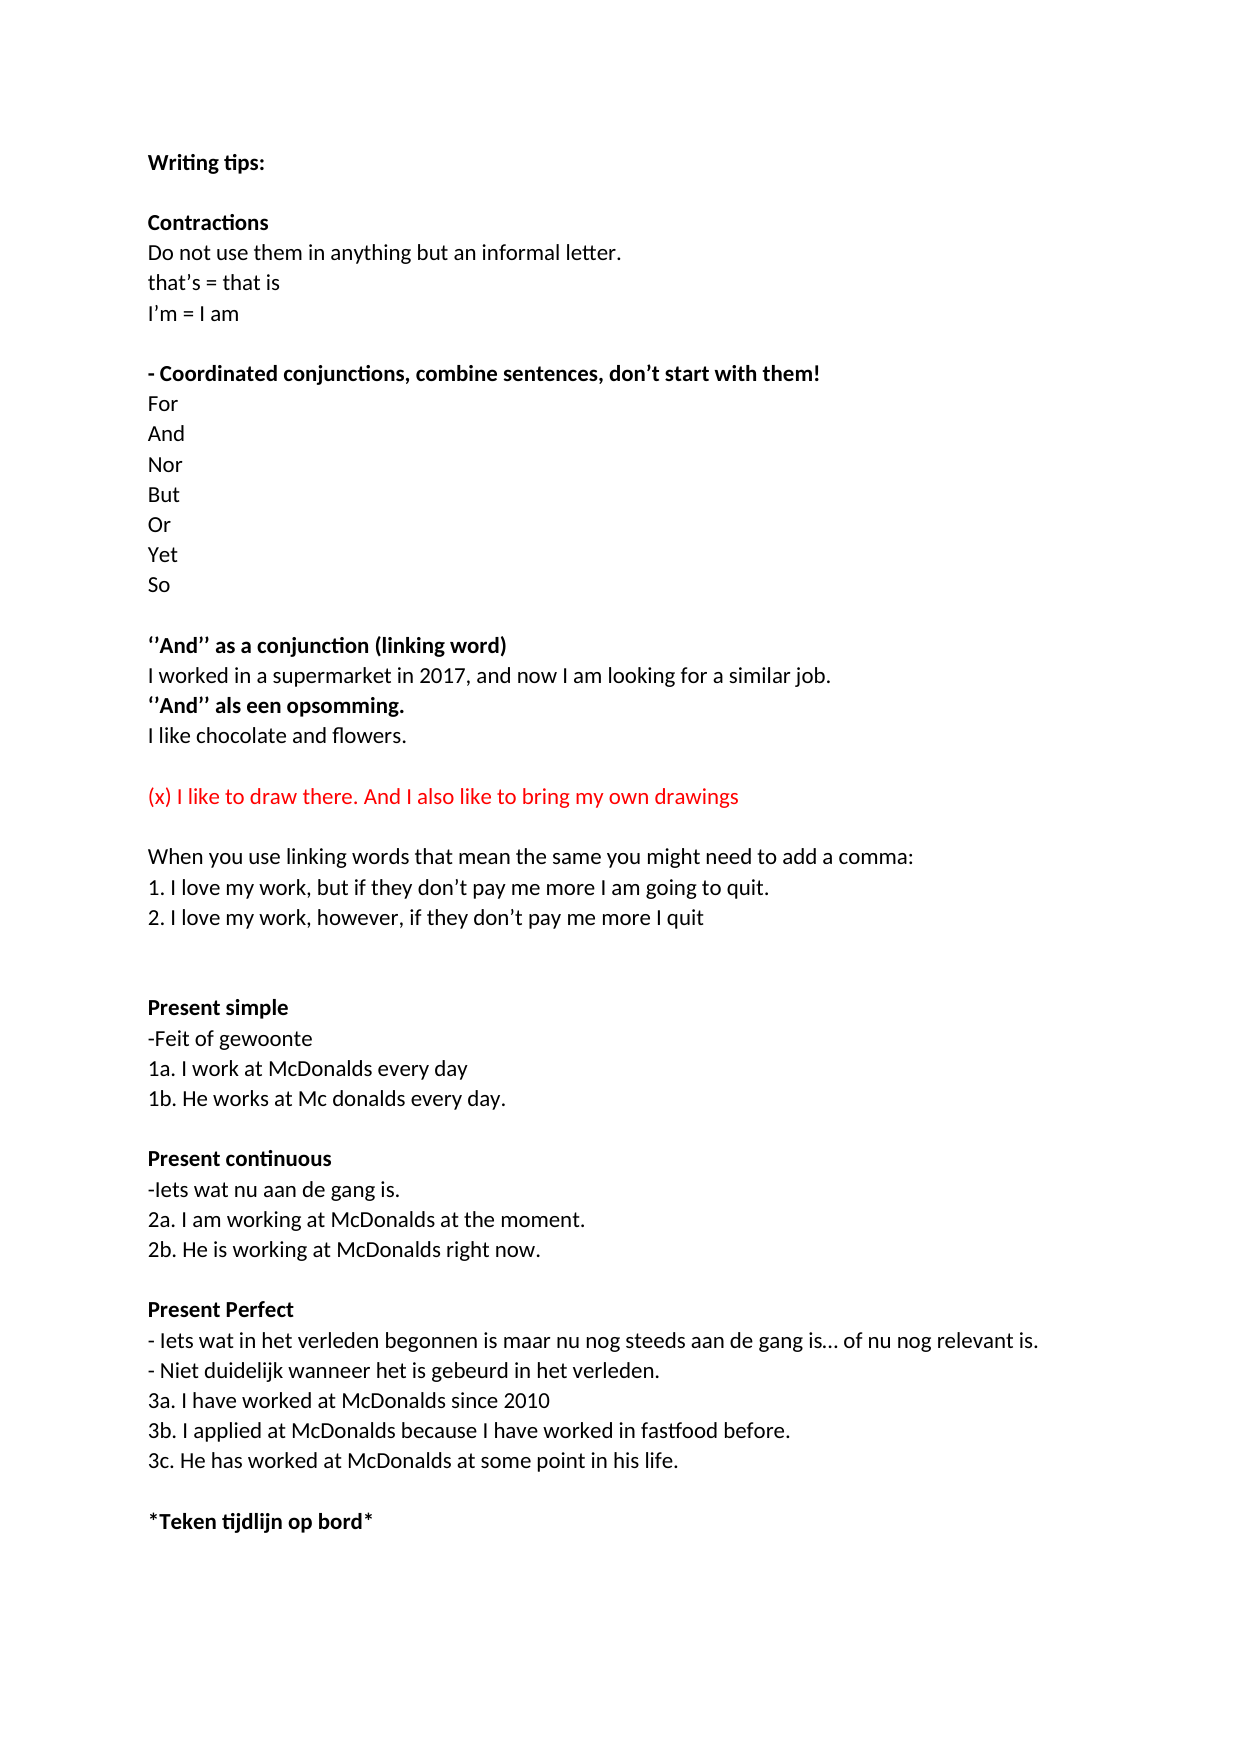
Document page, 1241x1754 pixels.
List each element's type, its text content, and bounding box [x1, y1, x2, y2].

text Writing tips: Contractions Do not use them in anything but an informal letter. that’s = that is I’m = I am - Coordinated conjunctions, combine sentences, don’t start with them! For And Nor But Or Yet So ‘’And’’ as a conjunction (linking word) I worked in a supermarket in 2017, and now I am looking for a similar job. ‘’And’’ als een opsomming. I like chocolate and flowers. (x) I like to draw there. And I also like to bring my own drawings When you use linking words that mean the same you might need to add a comma: 1. I love my work, but if they don’t pay me more I am going to quit. 2. I love my work, however, if they don’t pay me more I quit Present simple -Feit of gewoonte 1a. I work at McDonalds every day 1b. He works at Mc donalds every day. Present continuous -Iets wat nu aan de gang is. 2a. I am working at McDonalds at the moment. 2b. He is working at McDonalds right now. Present Perfect - Iets wat in het verleden begonnen is maar nu nog steeds aan de gang is… of nu nog relevant is. - Niet duidelijk wanneer het is gebeurd in het verleden. 3a. I have worked at McDonalds since 2010 3b. I applied at McDonalds because I have worked in fastfood before. 3c. He has worked at McDonalds at some point in his life. *Teken tijdlijn op bord* [148, 148, 1093, 1535]
